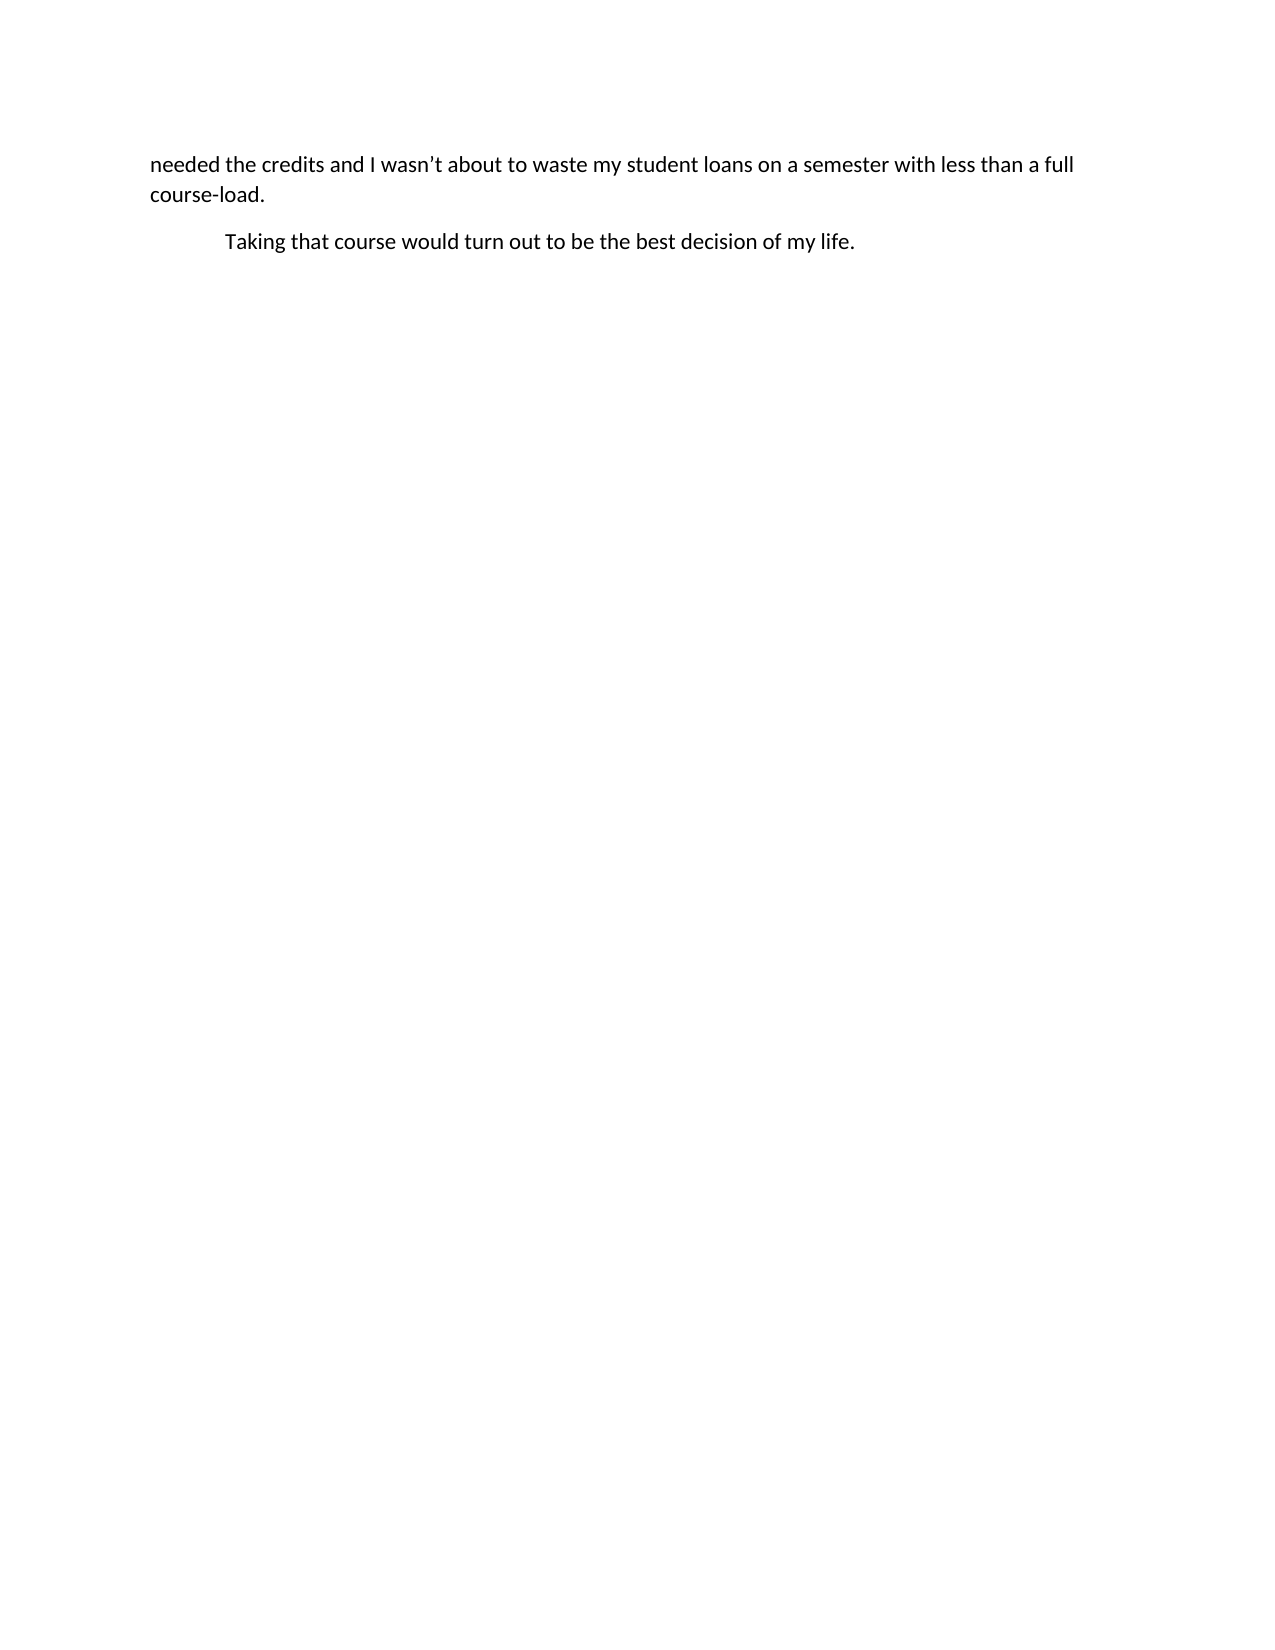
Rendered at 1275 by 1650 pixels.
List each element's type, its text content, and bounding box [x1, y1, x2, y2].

text Taking that course would turn out to be the best decision of my life. [150, 227, 1125, 255]
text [150, 150, 1125, 208]
